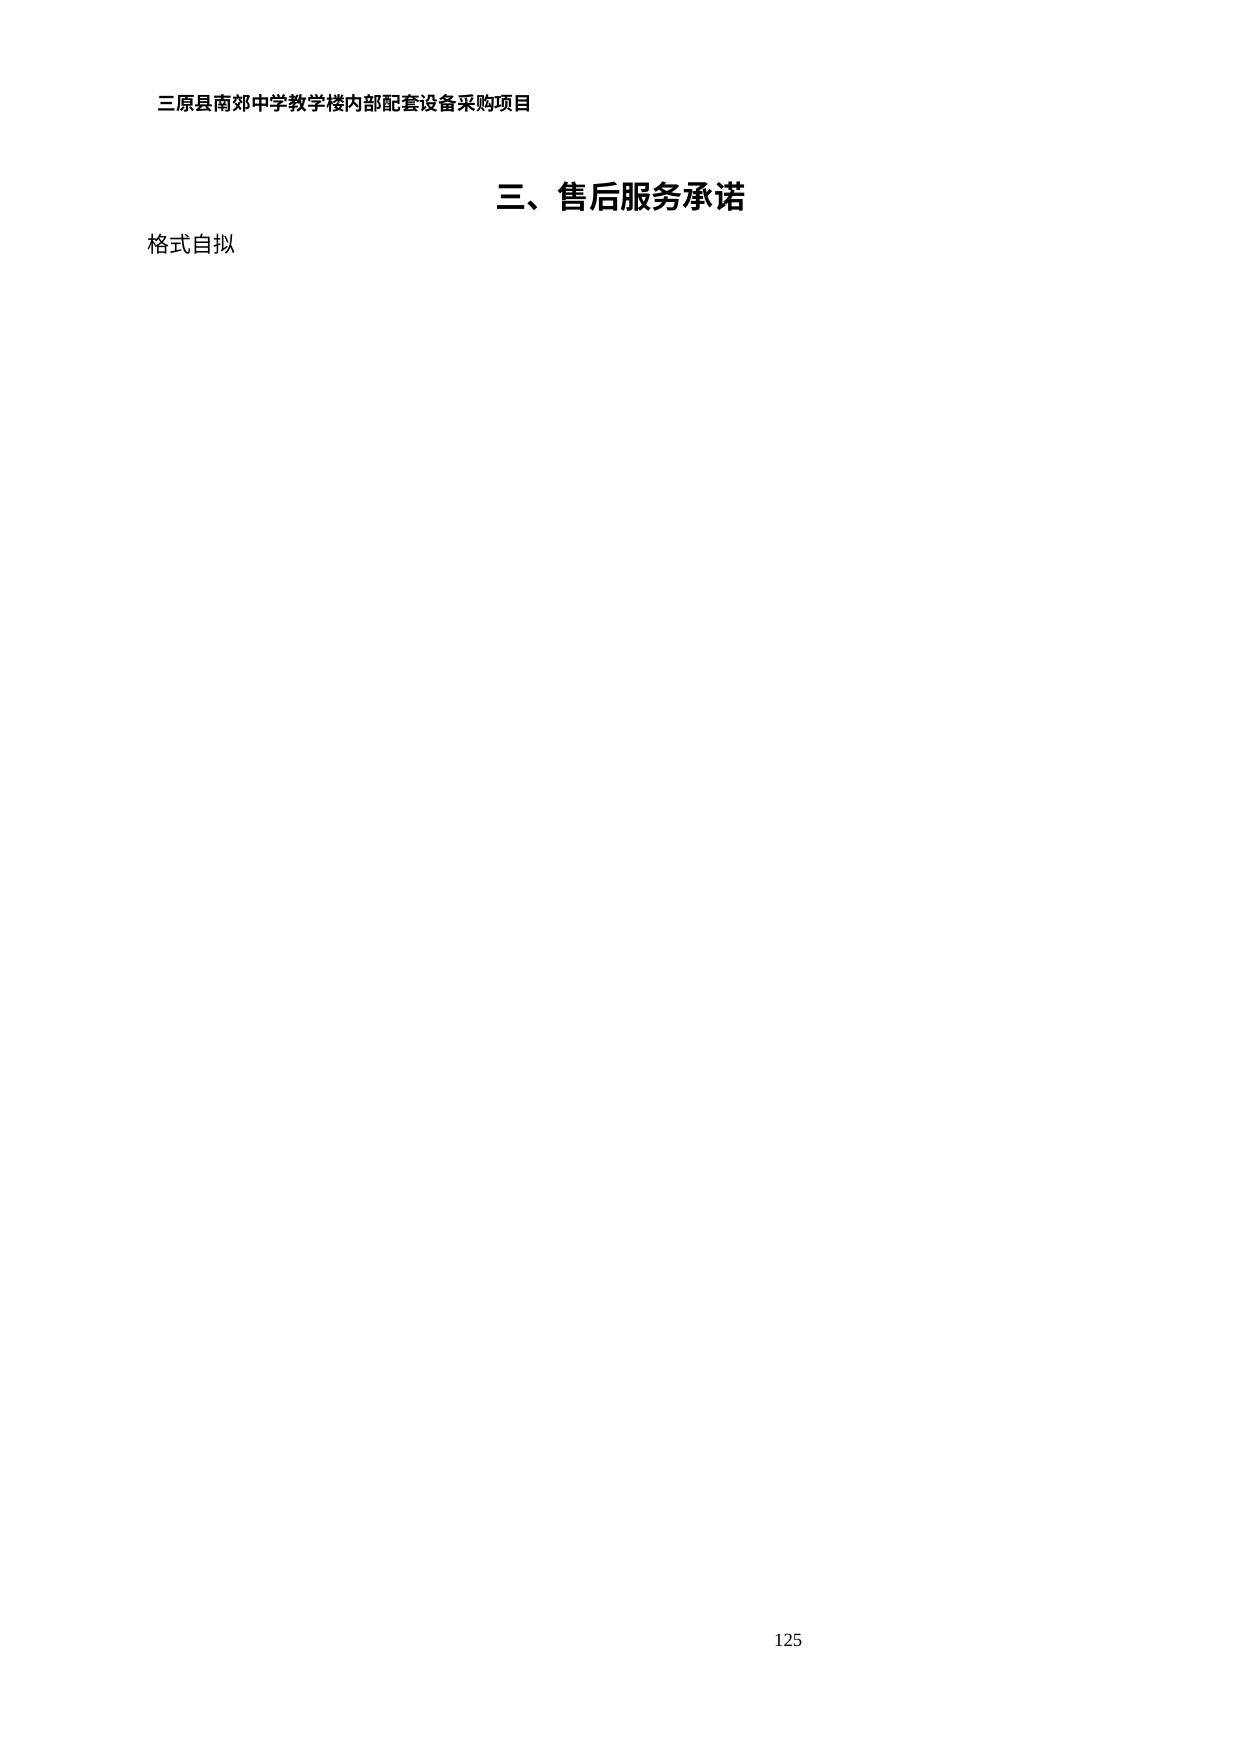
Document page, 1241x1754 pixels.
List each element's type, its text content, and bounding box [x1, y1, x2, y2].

text 三、售后服务承诺 [148, 162, 1093, 227]
text 格式自拟 [148, 227, 1093, 259]
